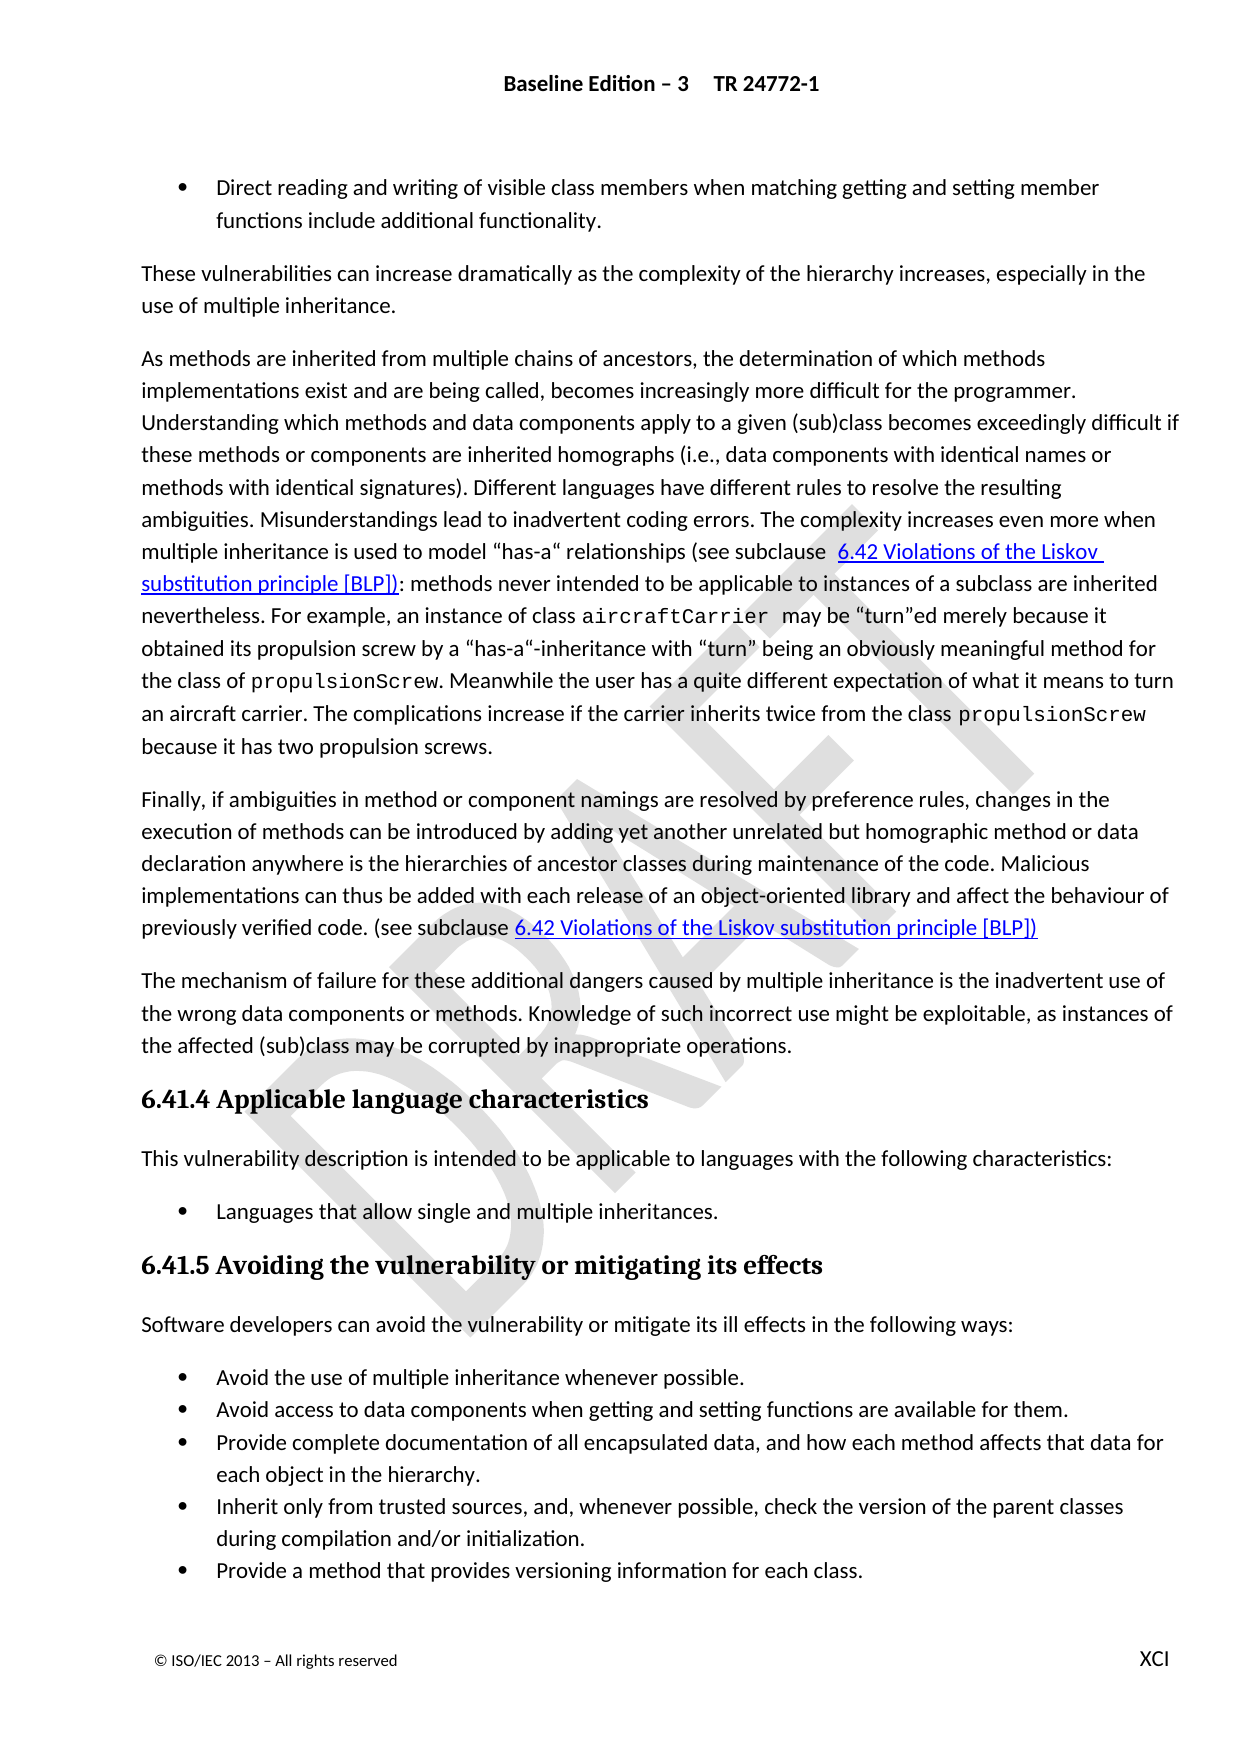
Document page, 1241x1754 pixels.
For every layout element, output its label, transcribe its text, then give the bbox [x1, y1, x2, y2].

text As methods are inherited from multiple chains of ancestors, the determination of which methods implementations exist and are being called, becomes increasingly more difficult for the programmer. Understanding which methods and data components apply to a given (sub)class becomes exceedingly difficult if these methods or components are inherited homographs (i.e., data components with identical names or methods with identical signatures). Different languages have different rules to resolve the resulting ambiguities. Misunderstandings lead to inadvertent coding errors. The complexity increases even more when multiple inheritance is used to model “has-a“ relationships (see subclause 6.42 Violations of the Liskov substitution principle [BLP]): methods never intended to be applicable to instances of a subclass are inherited nevertheless. For example, an instance of class aircraftCarrier may be “turn”ed merely because it obtained its propulsion screw by a “has-a“-inheritance with “turn” being an obviously meaningful method for the class of propulsionScrew. Meanwhile the user has a quite different expectation of what it means to turn an aircraft carrier. The complications increase if the carrier inherits twice from the class propulsionScrew because it has two propulsion screws. [141, 344, 1182, 760]
text This vulnerability description is intended to be applicable to languages with the following characteristics: [141, 1144, 1182, 1172]
list Direct reading and writing of visible class members when matching getting and setting member functions include additional functionality. [178, 173, 1182, 234]
subtitle 6.41.4 Applicable language characteristics [141, 1084, 1182, 1115]
list Inherit only from trusted sources, and, whenever possible, check the version of the parent classes during compilation and/or initialization. [178, 1492, 1182, 1552]
list Avoid the use of multiple inheritance whenever possible. [178, 1363, 1182, 1391]
list Avoid access to data components when getting and setting functions are available for them. [178, 1395, 1182, 1423]
text The mechanism of failure for these additional dangers caused by multiple inheritance is the inadvertent use of the wrong data components or methods. Knowledge of such incorrect use might be exploitable, as instances of the affected (sub)class may be corrupted by inappropriate operations. [141, 967, 1182, 1059]
subtitle 6.41.5 Avoiding the vulnerability or mitigating its effects [141, 1250, 1182, 1281]
list Languages that allow single and multiple inheritances. [178, 1197, 1182, 1225]
list Provide a method that provides versioning information for each class. [178, 1556, 1182, 1584]
text Finally, if ambiguities in method or component namings are resolved by preference rules, changes in the execution of methods can be introduced by adding yet another unrelated but homographic method or data declaration anywhere is the hierarchies of ancestor classes during maintenance of the code. Malicious implementations can thus be added with each release of an object-oriented library and affect the behaviour of previously verified code. (see subclause 6.42 Violations of the Liskov substitution principle [BLP]) [141, 785, 1182, 942]
text These vulnerabilities can increase dramatically as the complexity of the hierarchy increases, especially in the use of multiple inheritance. [141, 259, 1182, 319]
list Provide complete documentation of all encapsulated data, and how each method affects that data for each object in the hierarchy. [178, 1428, 1182, 1488]
text Software developers can avoid the vulnerability or mitigate its ill effects in the following ways: [141, 1310, 1182, 1338]
